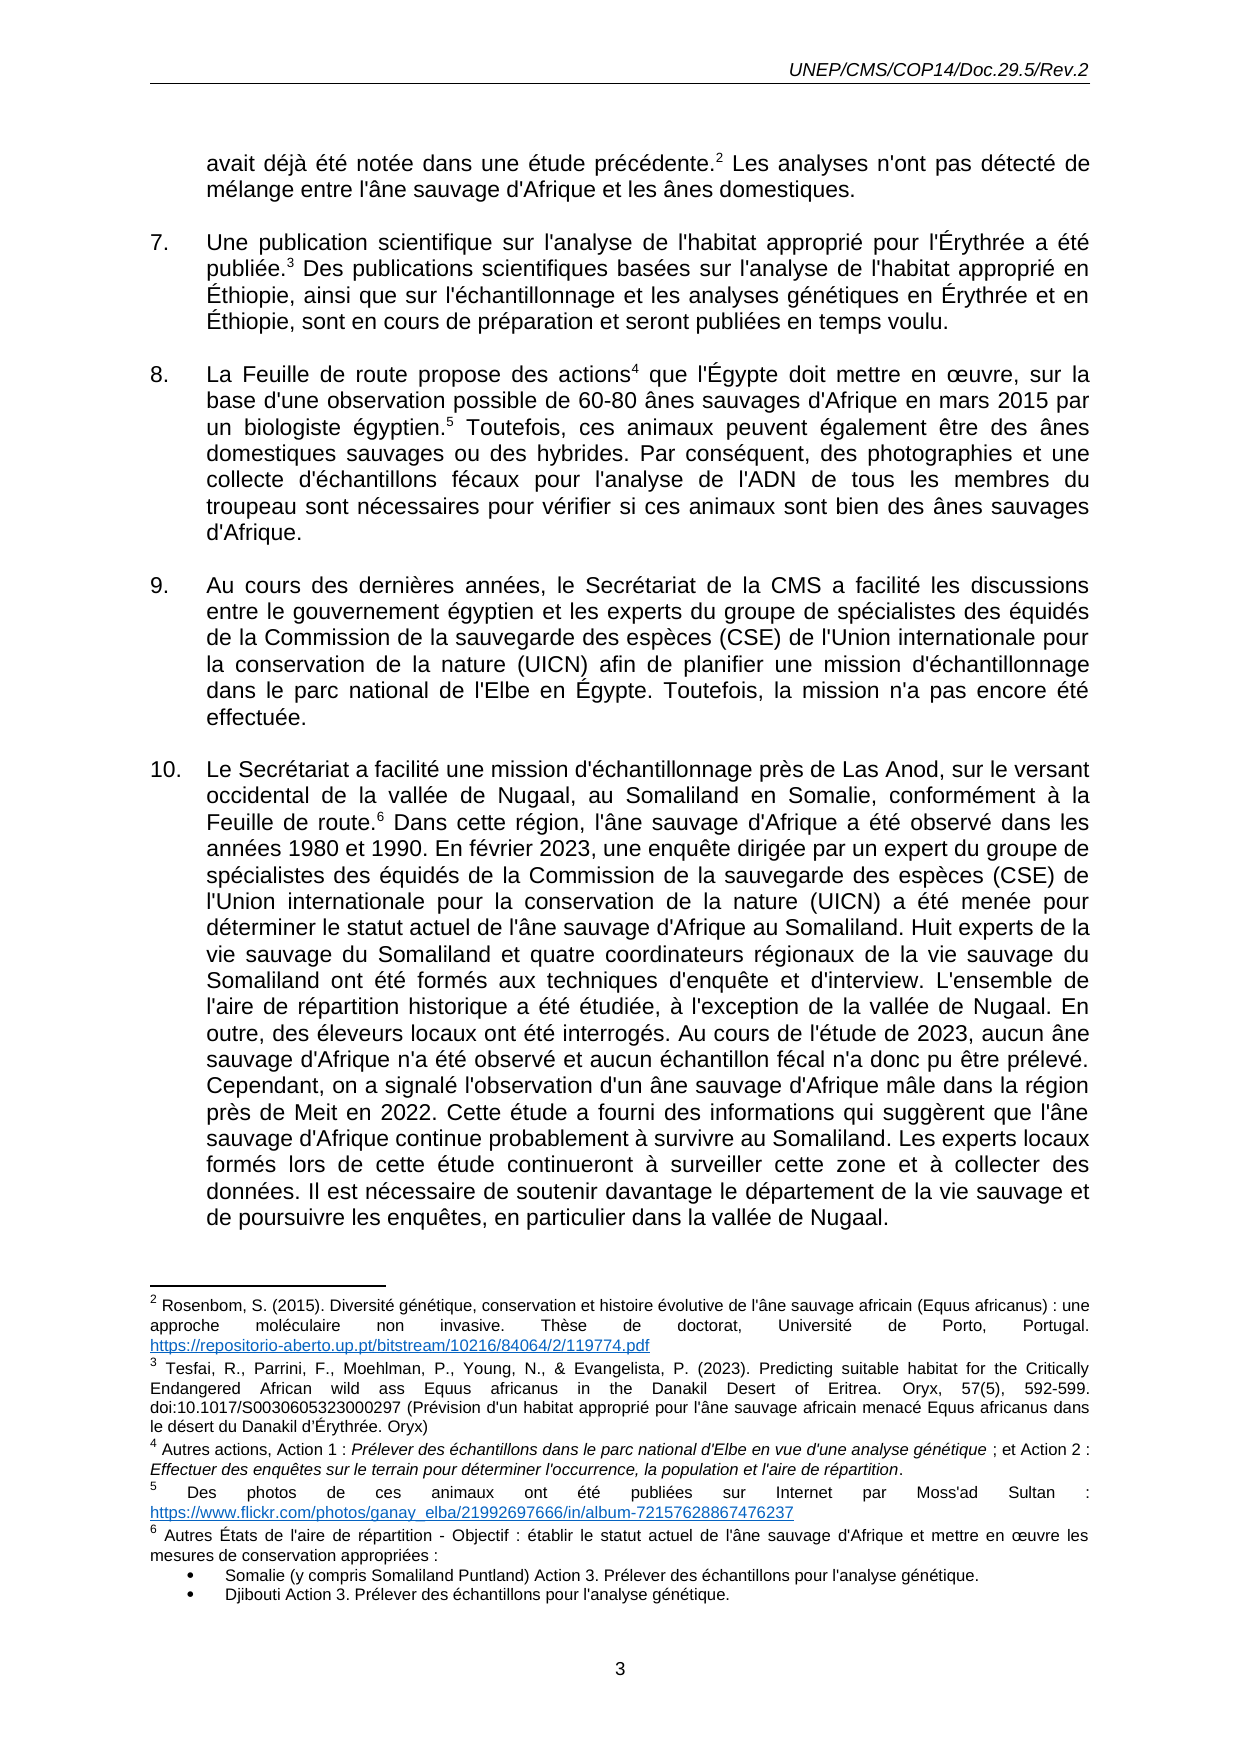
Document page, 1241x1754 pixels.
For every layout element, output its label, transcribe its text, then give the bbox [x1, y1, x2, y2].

list Une publication scientifique sur l'analyse de l'habitat approprié pour l'Érythrée a été publiée. Des publications scientifiques basées sur l'analyse de l'habitat approprié en Éthiopie, ainsi que sur l'échantillonnage et les analyses génétiques en Érythrée et en Éthiopie, sont en cours de préparation et seront publiées en temps voulu. [150, 229, 1090, 334]
list Le Secrétariat a facilité une mission d'échantillonnage près de Las Anod, sur le versant occidental de la vallée de Nugaal, au Somaliland en Somalie, conformément à la Feuille de route. Dans cette région, l'âne sauvage d'Afrique a été observé dans les années 1980 et 1990. En février 2023, une enquête dirigée par un expert du groupe de spécialistes des équidés de la Commission de la sauvegarde des espèces (CSE) de l'Union internationale pour la conservation de la nature (UICN) a été menée pour déterminer le statut actuel de l'âne sauvage d'Afrique au Somaliland. Huit experts de la vie sauvage du Somaliland et quatre coordinateurs régionaux de la vie sauvage du Somaliland ont été formés aux techniques d'enquête et d'interview. L'ensemble de l'aire de répartition historique a été étudiée, à l'exception de la vallée de Nugaal. En outre, des éleveurs locaux ont été interrogés. Au cours de l'étude de 2023, aucun âne sauvage d'Afrique n'a été observé et aucun échantillon fécal n'a donc pu être prélevé. Cependant, on a signalé l'observation d'un âne sauvage d'Afrique mâle dans la région près de Meit en 2022. Cette étude a fourni des informations qui suggèrent que l'âne sauvage d'Afrique continue probablement à survivre au Somaliland. Les experts locaux formés lors de cette étude continueront à surveiller cette zone et à collecter des données. Il est nécessaire de soutenir davantage le département de la vie sauvage et de poursuivre les enquêtes, en particulier dans la vallée de Nugaal. [150, 756, 1090, 1231]
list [150, 150, 1090, 203]
list La Feuille de route propose des actions que l'Égypte doit mettre en œuvre, sur la base d'une observation possible de 60-80 ânes sauvages d'Afrique en mars 2015 par un biologiste égyptien. Toutefois, ces animaux peuvent également être des ânes domestiques sauvages ou des hybrides. Par conséquent, des photographies et une collecte d'échantillons fécaux pour l'analyse de l'ADN de tous les membres du troupeau sont nécessaires pour vérifier si ces animaux sont bien des ânes sauvages d'Afrique. [150, 361, 1090, 545]
list Au cours des dernières années, le Secrétariat de la CMS a facilité les discussions entre le gouvernement égyptien et les experts du groupe de spécialistes des équidés de la Commission de la sauvegarde des espèces (CSE) de l'Union internationale pour la conservation de la nature (UICN) afin de planifier une mission d'échantillonnage dans le parc national de l'Elbe en Égypte. Toutefois, la mission n'a pas encore été effectuée. [150, 572, 1090, 730]
